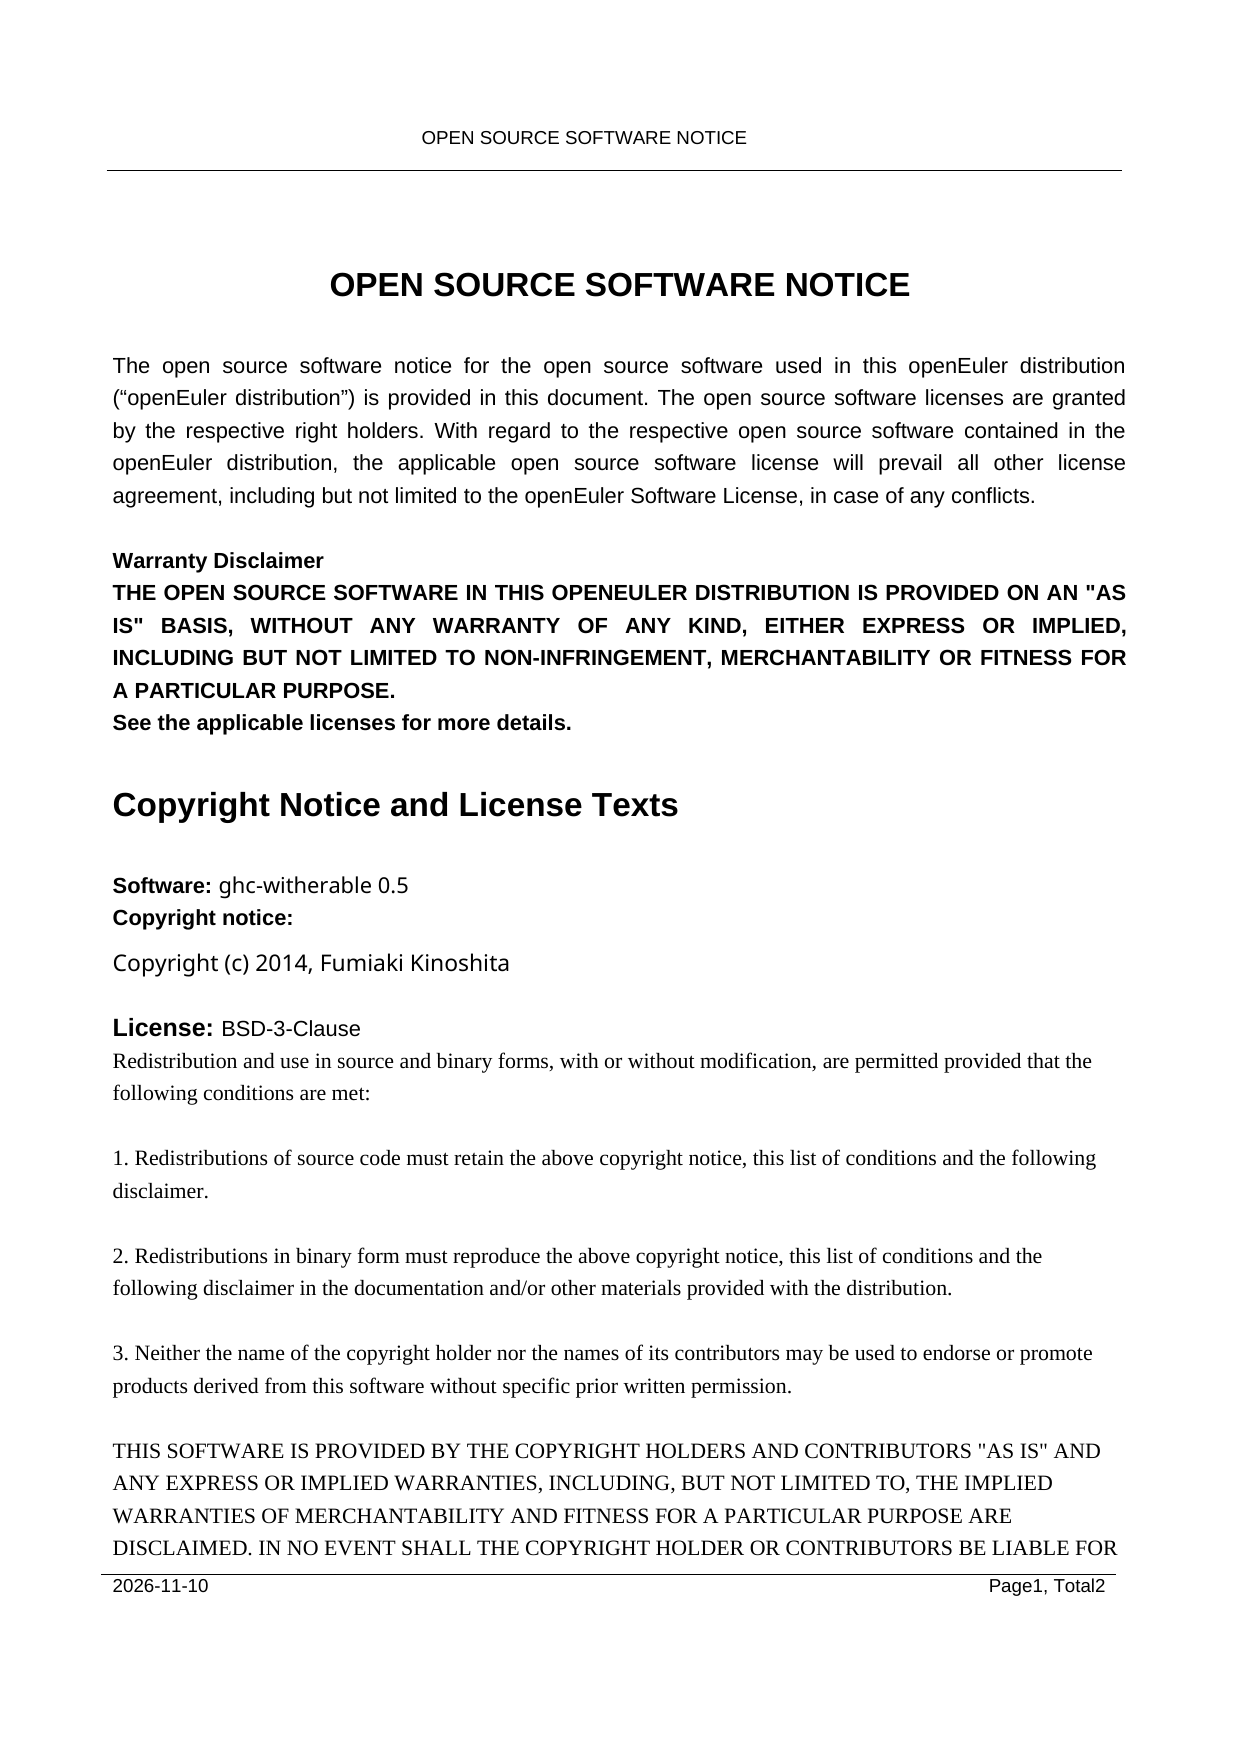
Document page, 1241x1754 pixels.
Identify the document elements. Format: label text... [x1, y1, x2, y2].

text The open source software notice for the open source software used in this openEuler distribution (“openEuler distribution”) is provided in this document. The open source software licenses are granted by the respective right holders. With regard to the respective open source software contained in the openEuler distribution, the applicable open source software license will prevail all other license agreement, including but not limited to the openEuler Software License, in case of any conflicts. [112, 349, 1128, 511]
text THE OPEN SOURCE SOFTWARE IN THIS OPENEULER DISTRIBUTION IS PROVIDED ON AN "AS IS" BASIS, WITHOUT ANY WARRANTY OF ANY KIND, EITHER EXPRESS OR IMPLIED, INCLUDING BUT NOT LIMITED TO NON-INFRINGEMENT, MERCHANTABILITY OR FITNESS FOR A PARTICULAR PURPOSE. See the applicable licenses for more details. [112, 576, 1128, 739]
text OPEN SOURCE SOFTWARE NOTICE [112, 251, 1128, 316]
text Copyright (c) 2014, Fumiaki Kinoshita [112, 947, 1128, 1012]
text License: BSD-3-Clause [112, 1012, 1128, 1044]
title Software: ghc-witherable 0.5 [112, 869, 1128, 901]
text Copyright notice: [112, 901, 1128, 934]
text Copyright Notice and License Texts [112, 771, 1128, 836]
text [112, 1044, 1128, 1564]
text Warranty Disclaimer [112, 544, 1128, 576]
